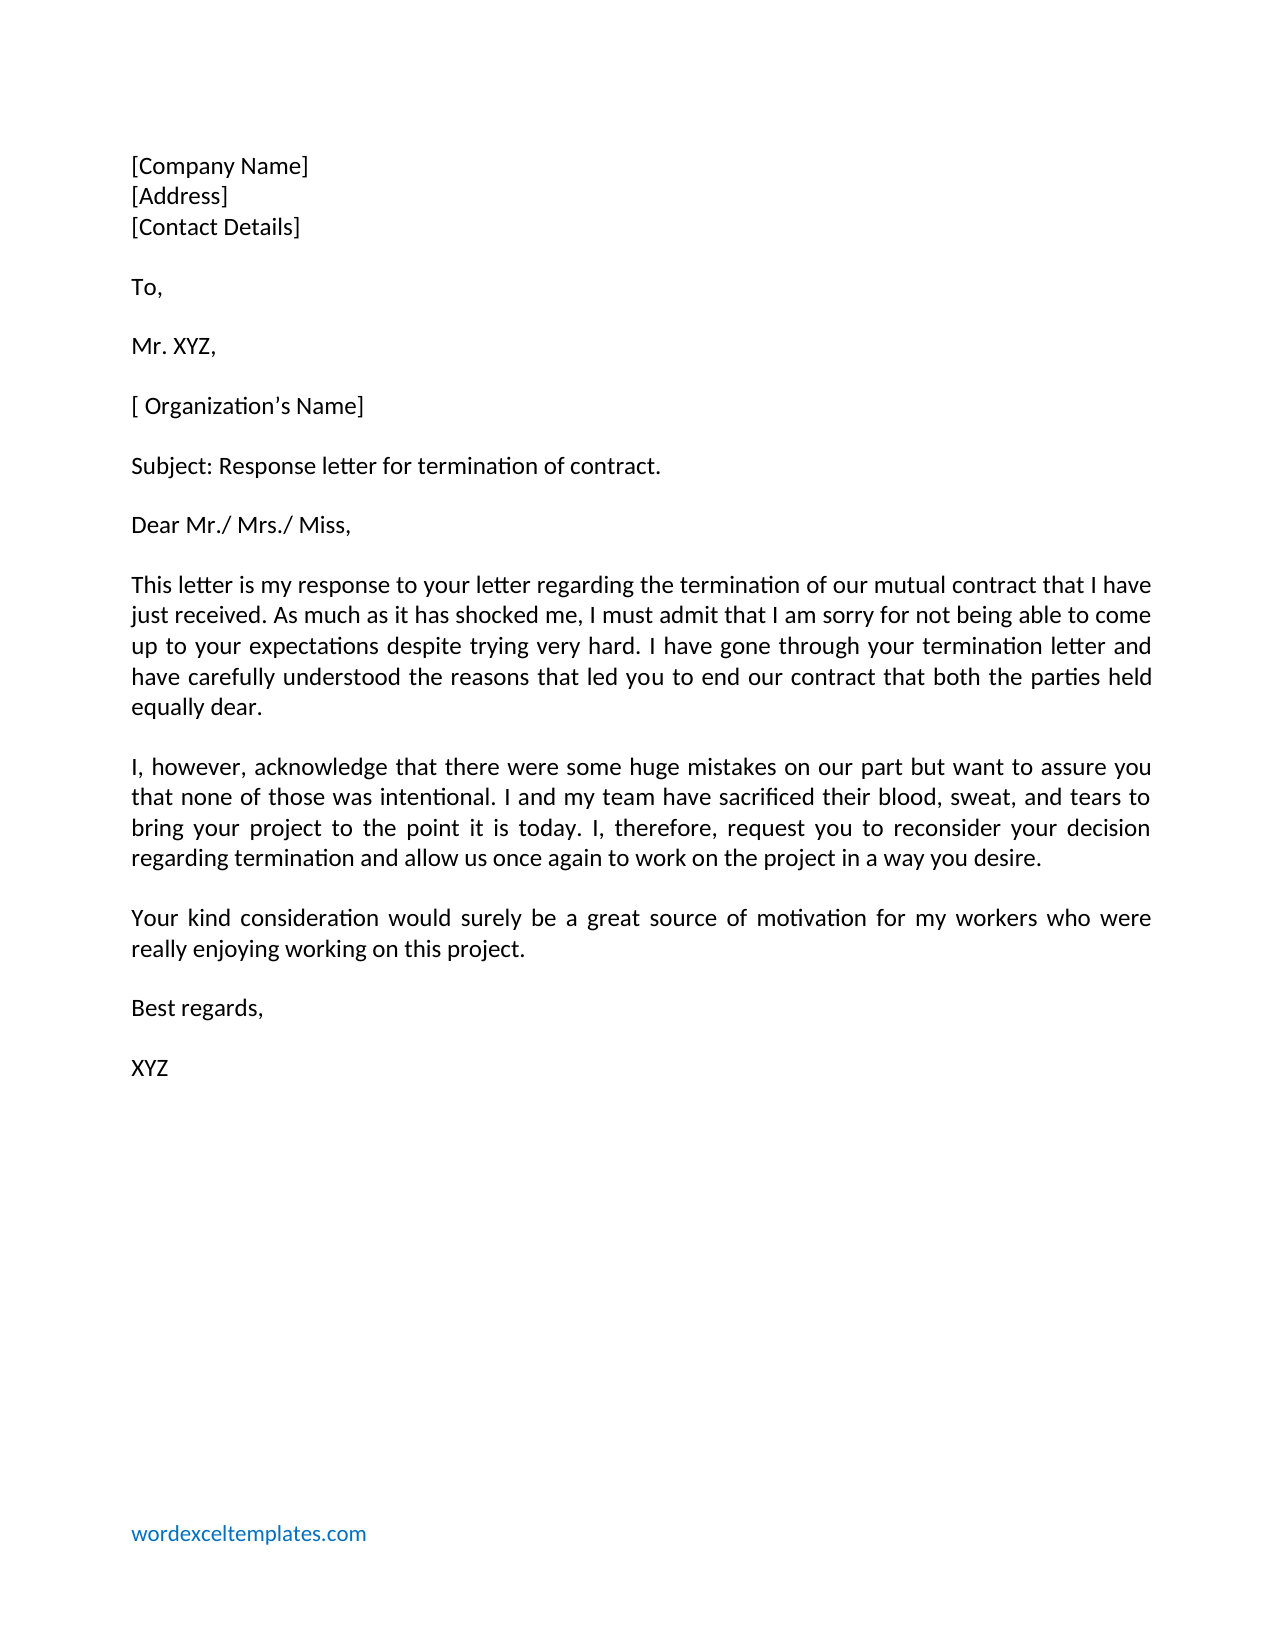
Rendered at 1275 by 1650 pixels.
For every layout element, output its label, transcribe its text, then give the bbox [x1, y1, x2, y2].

text Mr. XYZ, [131, 330, 1153, 361]
text [ Organization’s Name] [131, 390, 1153, 421]
text Best regards, [131, 992, 1153, 1023]
text This letter is my response to your letter regarding the termination of our mutual contract that I have just received. As much as it has shocked me, I must admit that I am sorry for not being able to come up to your expectations despite trying very hard. I have gone through your termination letter and have carefully understood the reasons that led you to end our contract that both the parties held equally dear. [131, 569, 1153, 722]
text [Company Name] [Address] [Contact Details] [131, 150, 1153, 242]
text Your kind consideration would surely be a great source of motivation for my workers who were really enjoying working on this project. [131, 902, 1153, 963]
text I, however, acknowledge that there were some huge mistakes on our part but want to assure you that none of those was intentional. I and my team have sacrificed their blood, sweat, and tears to bring your project to the point it is today. I, therefore, request you to reconsider your decision regarding termination and allow us once again to work on the project in a way you desire. [131, 751, 1153, 873]
text XYZ [131, 1052, 1153, 1083]
text Subject: Response letter for termination of contract. [131, 450, 1153, 480]
text To, [131, 271, 1153, 301]
text Dear Mr./ Mrs./ Miss, [131, 509, 1153, 540]
